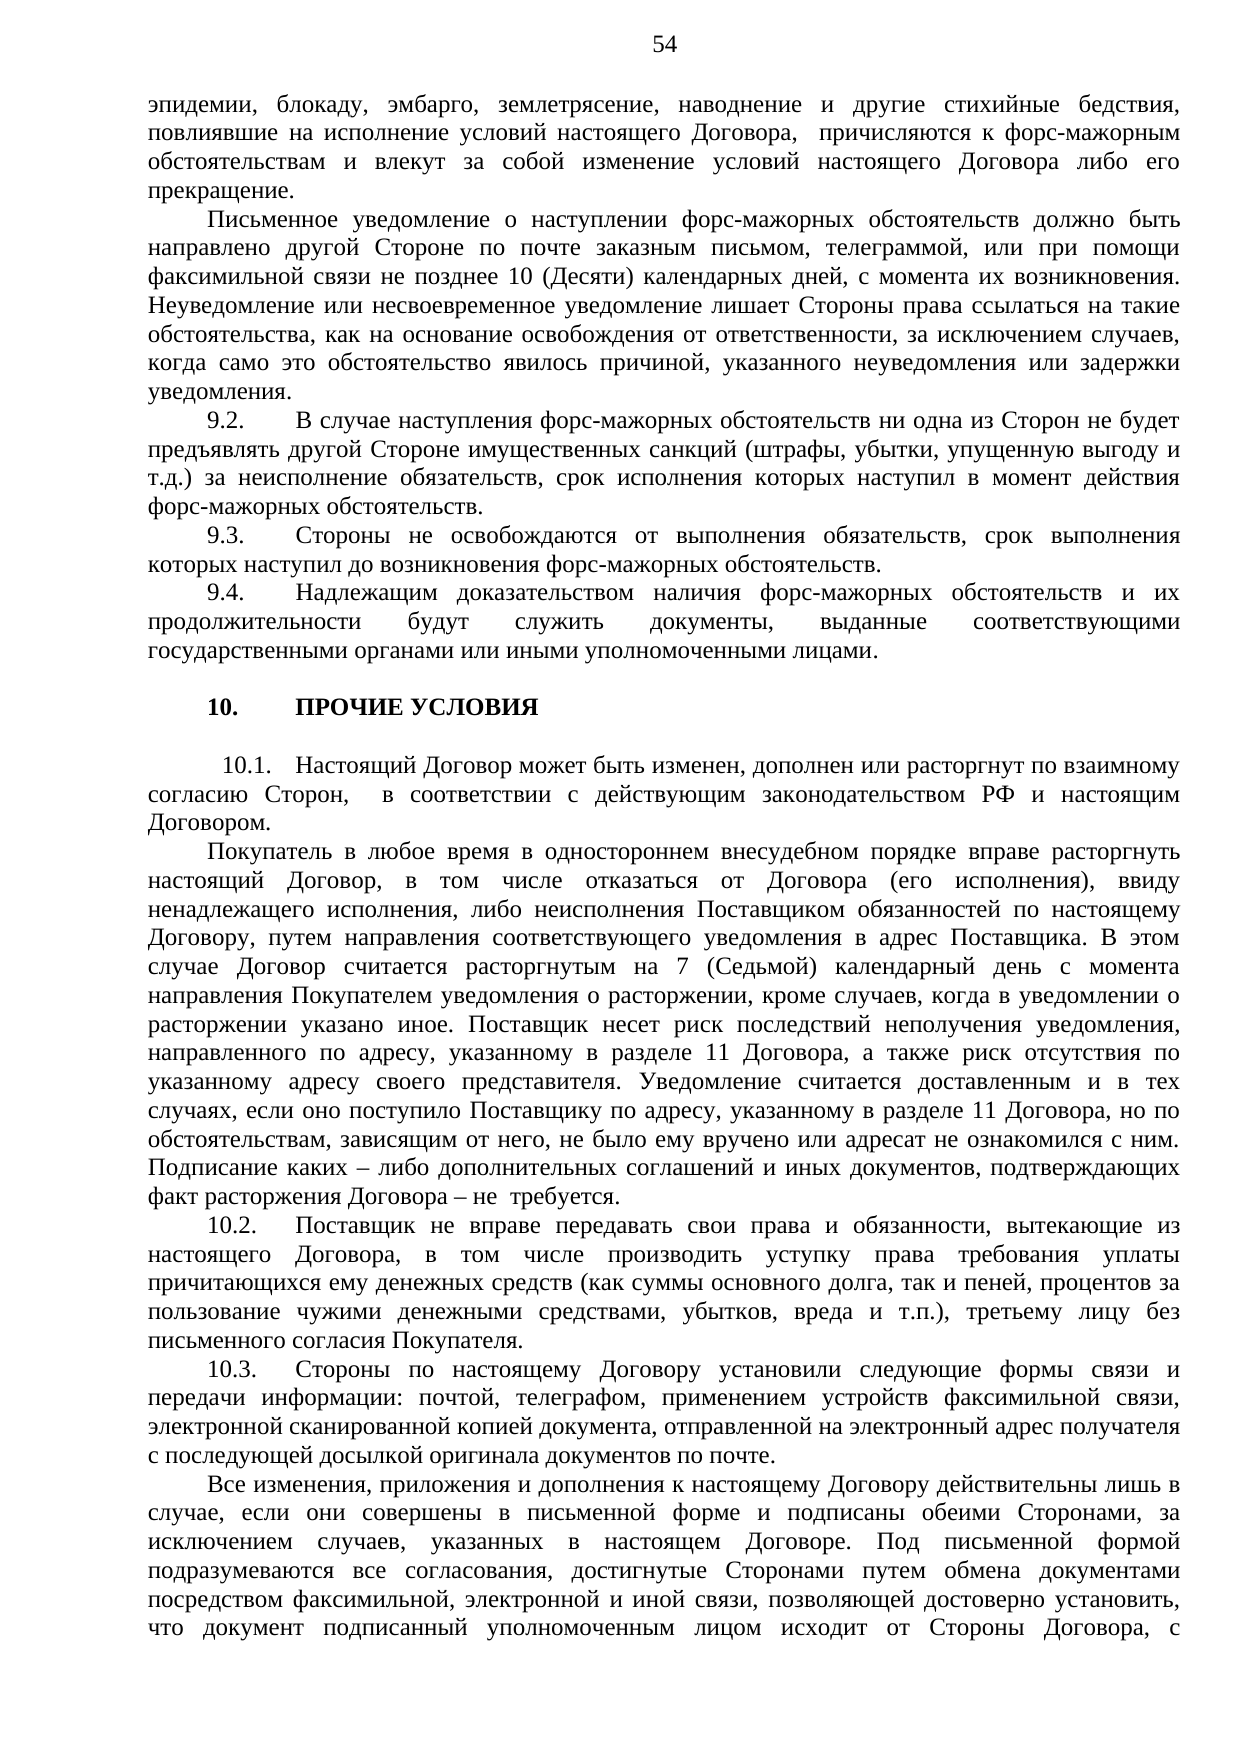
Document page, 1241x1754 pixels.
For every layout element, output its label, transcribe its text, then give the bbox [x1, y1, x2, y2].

text 9.4. Надлежащим доказательством наличия форс-мажорных обстоятельств и их продолжительности будут служить документы, выданные соответствующими государственными органами или иными уполномоченными лицами. [148, 577, 1181, 664]
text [148, 1469, 1181, 1641]
list Поставщик не вправе передавать свои права и обязанности, вытекающие из настоящего Договора, в том числе производить уступку права требования уплаты причитающихся ему денежных средств (как суммы основного долга, так и пеней, процентов за пользование чужими денежными средствами, убытков, вреда и т.п.), третьему лицу без письменного согласия Покупателя. [148, 1210, 1181, 1354]
text 9.3. Стороны не освобождаются от выполнения обязательств, срок выполнения которых наступил до возникновения форс-мажорных обстоятельств. [148, 520, 1181, 577]
list ПРОЧИЕ УСЛОВИЯ [148, 692, 1181, 721]
text Письменное уведомление о наступлении форс-мажорных обстоятельств должно быть направлено другой Стороне по почте заказным письмом, телеграммой, или при помощи факсимильной связи не позднее 10 (Десяти) календарных дней, с момента их возникновения. Неуведомление или несвоевременное уведомление лишает Стороны права ссылаться на такие обстоятельства, как на основание освобождения от ответственности, за исключением случаев, когда само это обстоятельство явилось причиной, указанного неуведомления или задержки уведомления. [148, 204, 1181, 405]
text Покупатель в любое время в одностороннем внесудебном порядке вправе расторгнуть настоящий Договор, в том числе отказаться от Договора (его исполнения), ввиду ненадлежащего исполнения, либо неисполнения Поставщиком обязанностей по настоящему Договору, путем направления соответствующего уведомления в адрес Поставщика. В этом случае Договор считается расторгнутым на 7 (Седьмой) календарный день с момента направления Покупателем уведомления о расторжении, кроме случаев, когда в уведомлении о расторжении указано иное. Поставщик несет риск последствий неполучения уведомления, направленного по адресу, указанному в разделе 11 Договора, а также риск отсутствия по указанному адресу своего представителя. Уведомление считается доставленным и в тех случаях, если оно поступило Поставщику по адресу, указанному в разделе 11 Договора, но по обстоятельствам, зависящим от него, не было ему вручено или адресат не ознакомился с ним. Подписание каких – либо дополнительных соглашений и иных документов, подтверждающих факт расторжения Договора – не требуется. [148, 836, 1181, 1210]
list Настоящий Договор может быть изменен, дополнен или расторгнут по взаимному согласию Сторон, в соответствии с действующим законодательством РФ и настоящим Договором. [148, 750, 1181, 836]
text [148, 89, 1181, 204]
text 9.2. В случае наступления форс-мажорных обстоятельств ни одна из Сторон не будет предъявлять другой Стороне имущественных санкций (штрафы, убытки, упущенную выгоду и т.д.) за неисполнение обязательств, срок исполнения которых наступил в момент действия форс-мажорных обстоятельств. [148, 405, 1181, 520]
list Стороны по настоящему Договору установили следующие формы связи и передачи информации: почтой, телеграфом, применением устройств факсимильной связи, электронной сканированной копией документа, отправленной на электронный адрес получателя с последующей досылкой оригинала документов по почте. [148, 1354, 1181, 1469]
